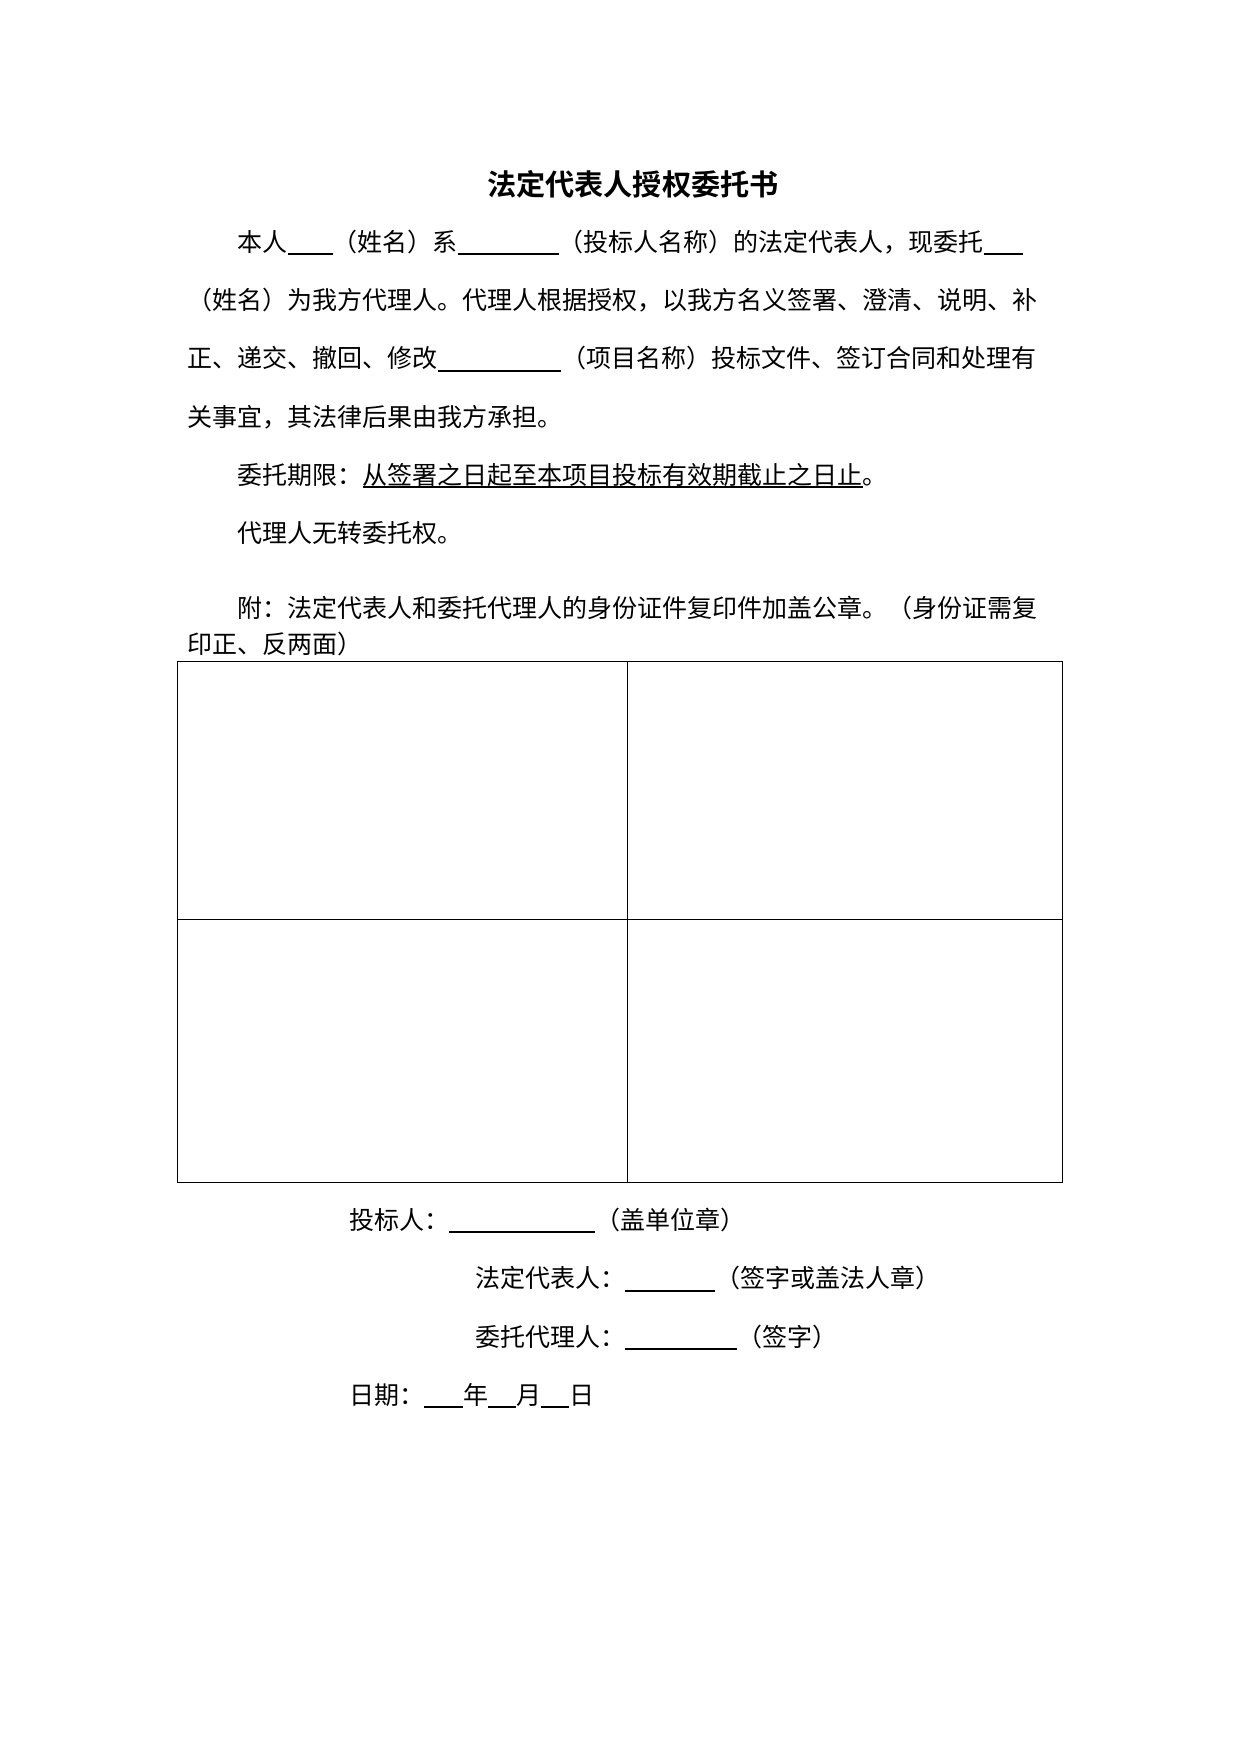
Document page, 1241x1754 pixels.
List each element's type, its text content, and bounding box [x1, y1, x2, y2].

table_cell [178, 920, 627, 1182]
table_header [628, 662, 1062, 919]
text 本人 （姓名）系 （投标人名称）的法定代表人，现委托 （姓名）为我方代理人。代理人根据授权，以我方名义签署、澄清、说明、补正、递交、撤回、修改 （项目名称）投标文件、签订合同和处理有关事宜，其法律后果由我方承担。 [187, 204, 1053, 438]
text 委托期限：从签署之日起至本项目投标有效期截止之日止。 [187, 438, 1053, 496]
text 法定代表人： （签字或盖法人章） [187, 1241, 1053, 1299]
text 法定代表人授权委托书 [187, 162, 1053, 204]
table_cell [628, 920, 1062, 1182]
text 委托代理人： （签字） [187, 1299, 1053, 1358]
text 投标人： （盖单位章） [187, 1183, 1053, 1241]
text 日期： 年 月 日 [187, 1358, 1053, 1416]
text 附：法定代表人和委托代理人的身份证件复印件加盖公章。（身份证需复印正、反两面） [187, 588, 1053, 661]
text 代理人无转委托权。 [187, 496, 1053, 554]
table_header [178, 662, 627, 919]
